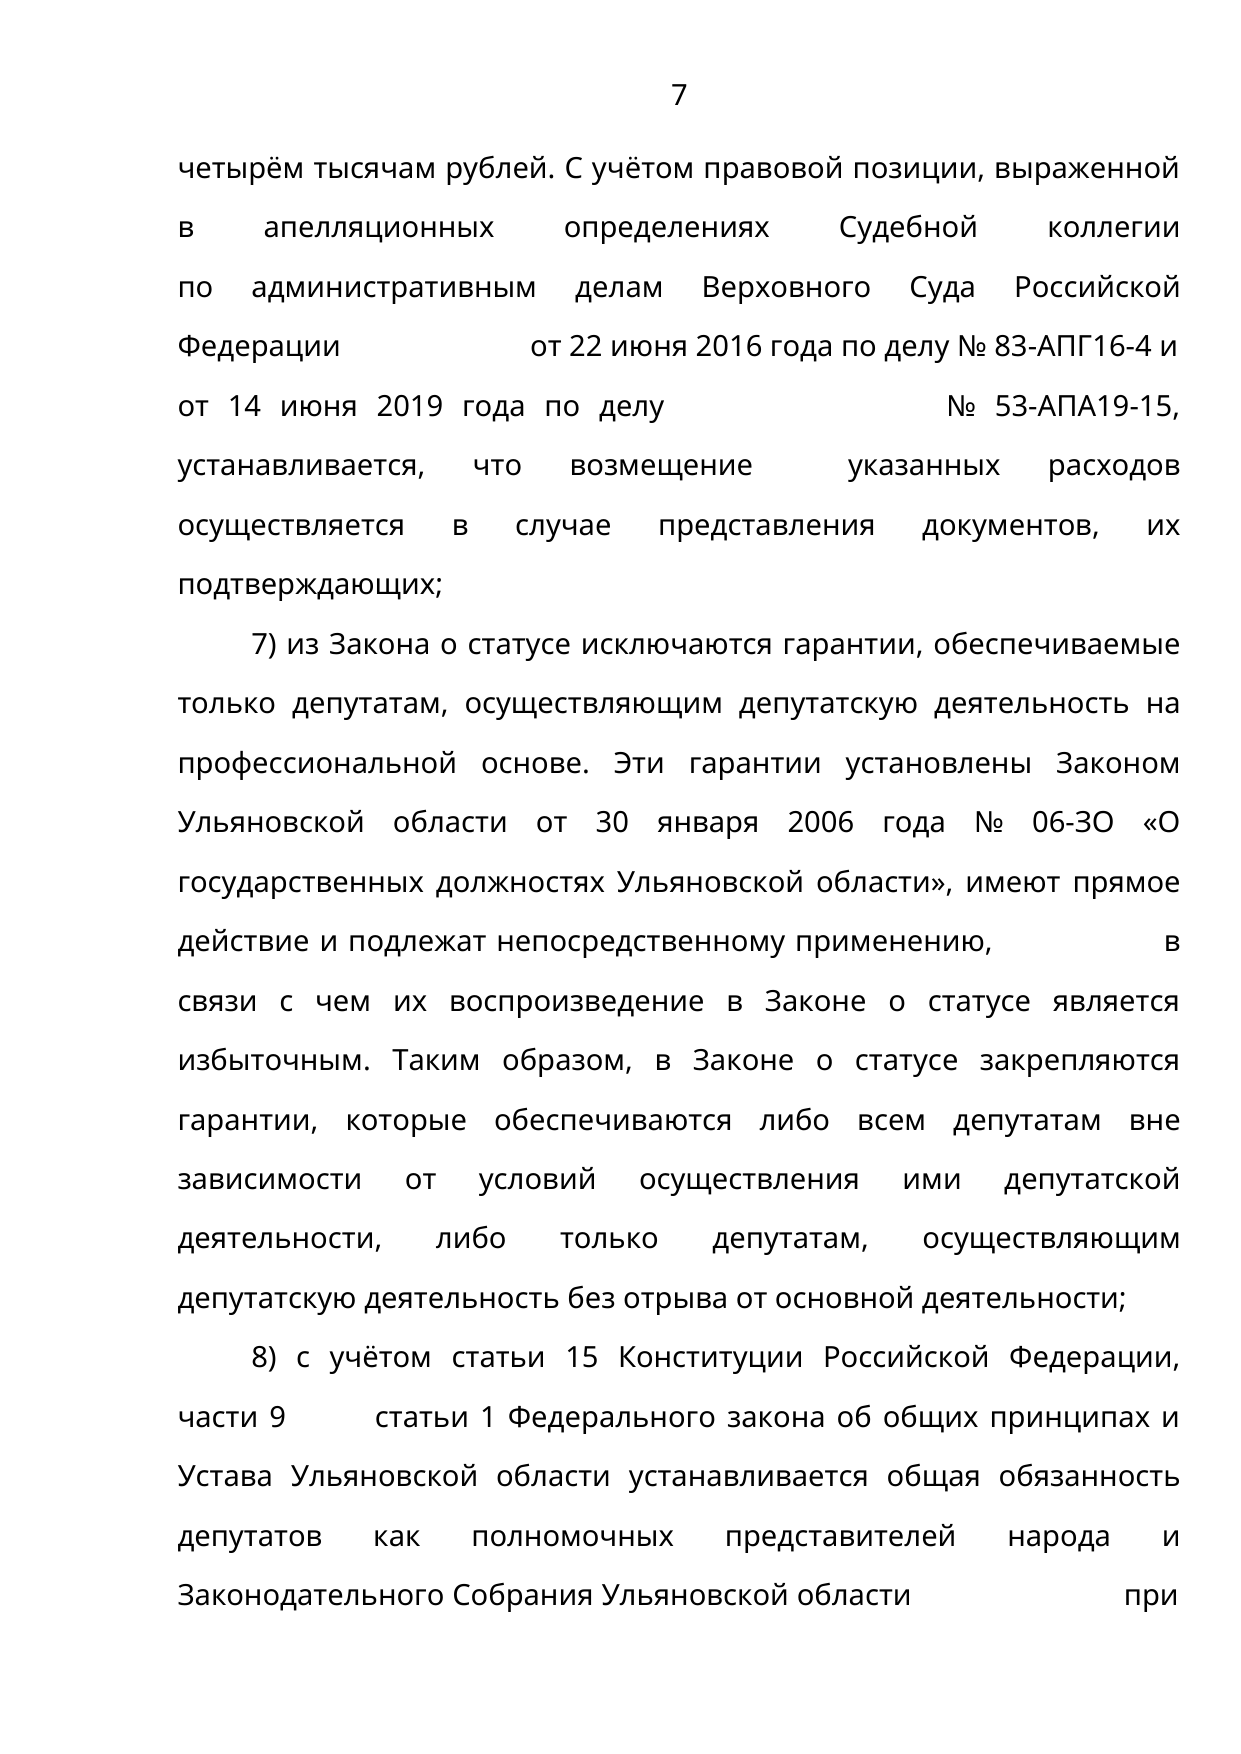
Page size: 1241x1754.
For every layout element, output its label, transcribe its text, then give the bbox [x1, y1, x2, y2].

text 7) из Закона о статусе исключаются гарантии, обеспечиваемые только депутатам, осуществляющим депутатскую деятельность на профессиональной основе. Эти гарантии установлены Законом Ульяновской области от 30 января 2006 года № 06-ЗО «О государственных должностях Ульяновской области», имеют прямое действие и подлежат непосредственному применению, в связи с чем их воспроизведение в Законе о статусе является избыточным. Таким образом, в Законе о статусе закрепляются гарантии, которые обеспечиваются либо всем депутатам вне зависимости от условий осуществления ими депутатской деятельности, либо только депутатам, осуществляющим депутатскую деятельность без отрыва от основной деятельности; [177, 623, 1181, 1317]
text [177, 147, 1181, 603]
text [177, 1337, 1181, 1614]
